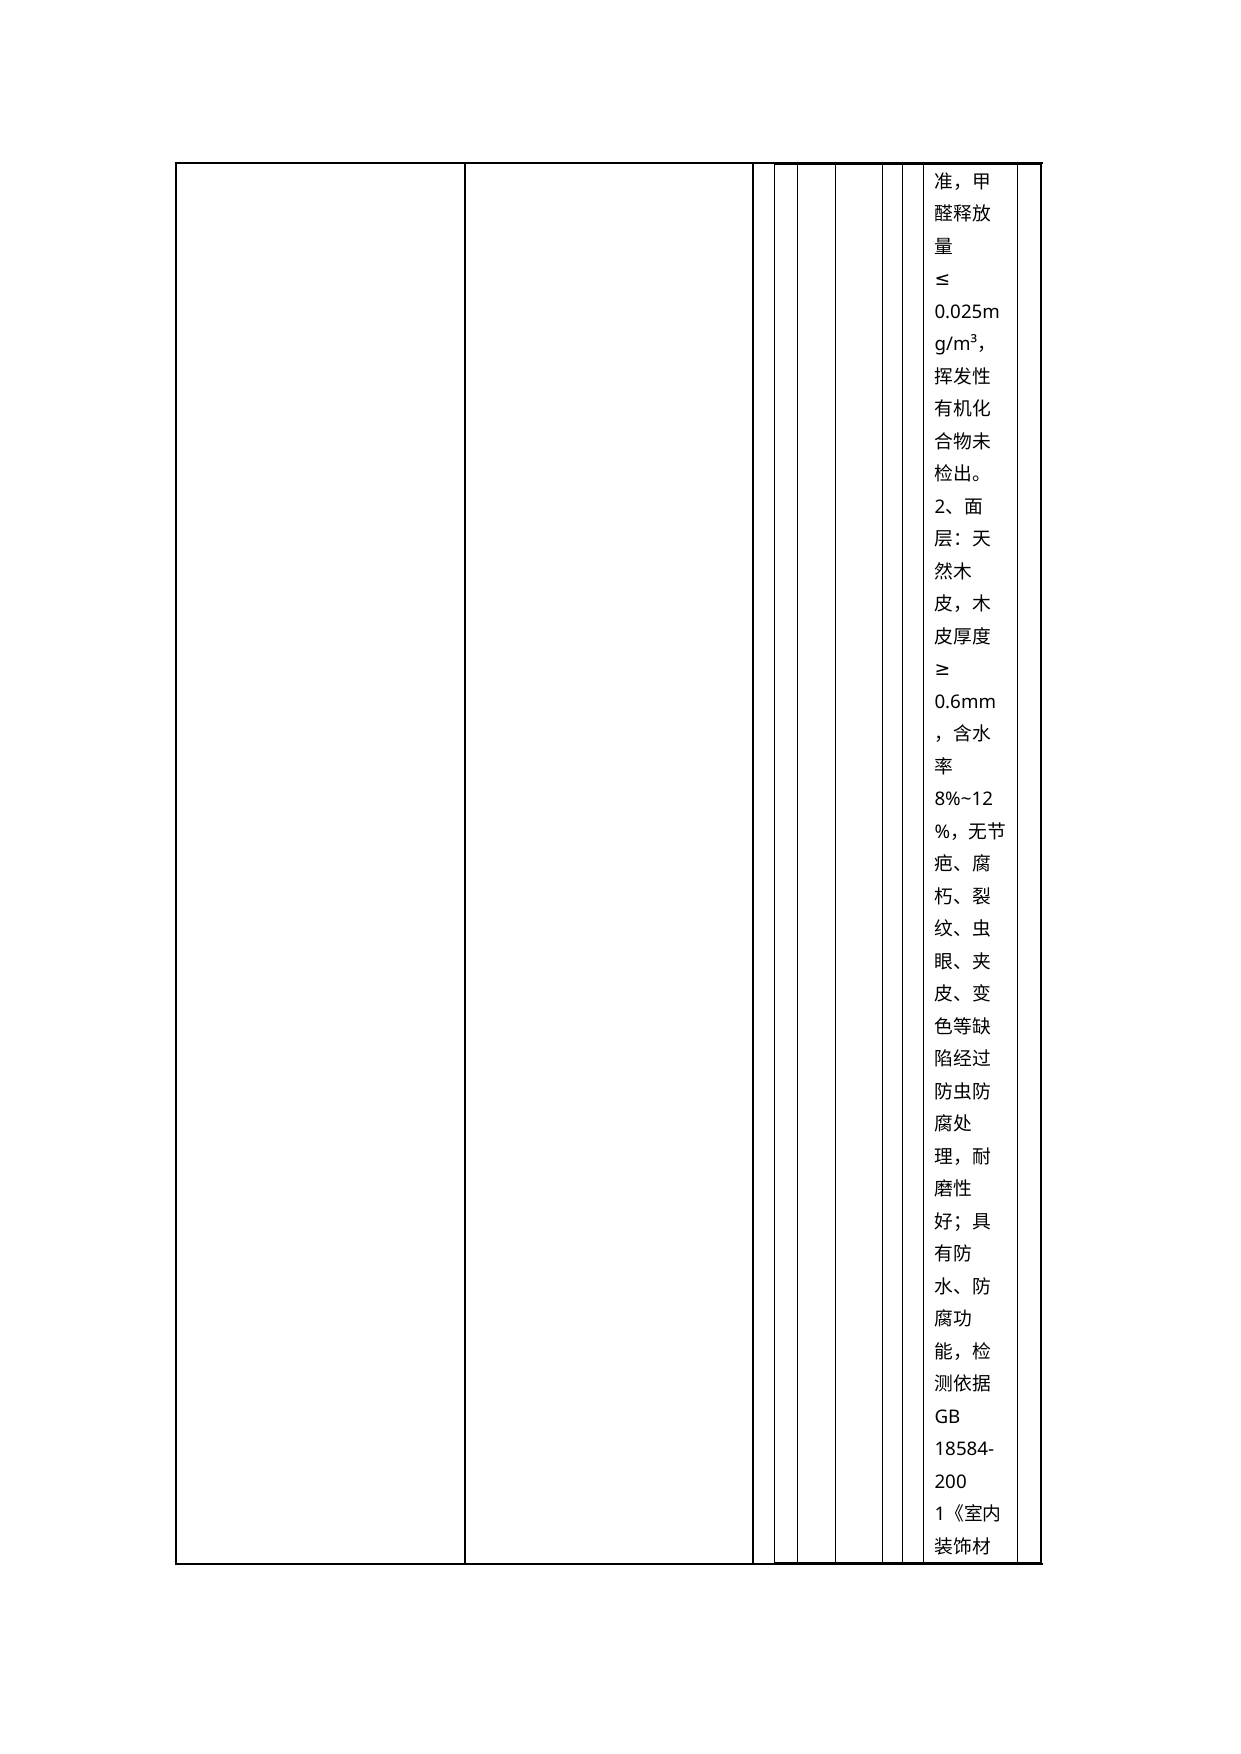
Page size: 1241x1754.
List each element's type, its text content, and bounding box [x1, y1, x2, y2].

table_cell 1 [177, 164, 464, 1563]
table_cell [903, 165, 923, 1562]
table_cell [883, 165, 902, 1562]
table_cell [754, 164, 774, 1563]
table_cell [798, 165, 835, 1562]
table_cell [836, 165, 882, 1562]
table_cell [466, 164, 752, 1563]
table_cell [924, 165, 1017, 1562]
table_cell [1018, 165, 1040, 1562]
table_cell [775, 165, 797, 1562]
